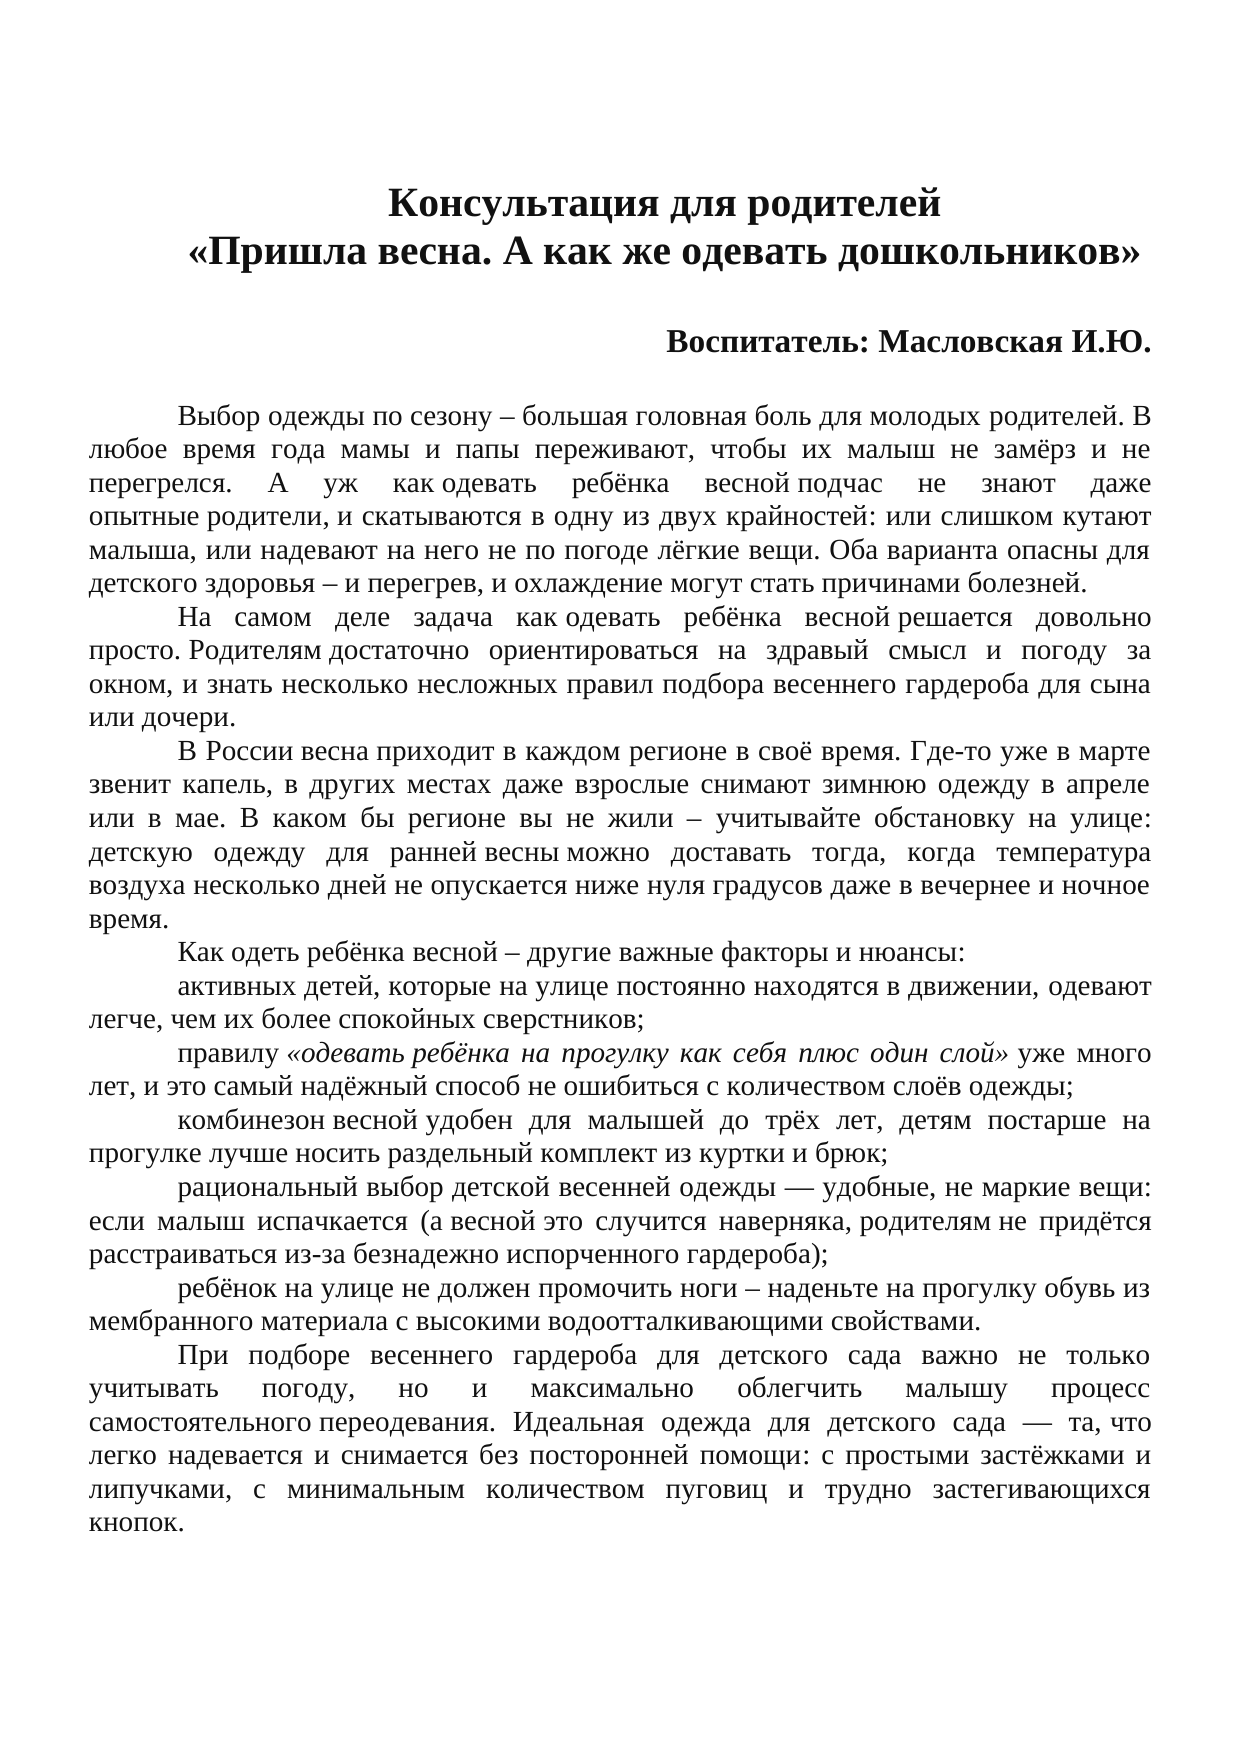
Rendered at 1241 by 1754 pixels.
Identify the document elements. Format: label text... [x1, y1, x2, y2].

text «Пришла весна. А как же одевать дошкольников» [89, 225, 1152, 273]
text комбинезон весной удобен для малышей до трёх лет, детям постарше на прогулке лучше носить раздельный комплект из куртки и брюк; [89, 1102, 1152, 1169]
text При подборе весеннего гардероба для детского сада важно не только учитывать погоду, но и максимально облегчить малышу процесс самостоятельного переодевания. Идеальная одежда для детского сада — та, что легко надевается и снимается без посторонней помощи: с простыми застёжками и липучками, с минимальным количеством пуговиц и трудно застегивающихся кнопок. [89, 1337, 1152, 1538]
text активных детей, которые на улице постоянно находятся в движении, одевают легче, чем их более спокойных сверстников; [89, 968, 1152, 1035]
text Выбор одежды по сезону – большая головная боль для молодых родителей. В любое время года мамы и папы переживают, чтобы их малыш не замёрз и не перегрелся. А уж как одевать ребёнка весной подчас не знают даже опытные родители, и скатываются в одну из двух крайностей: или слишком кутают малыша, или надевают на него не по погоде лёгкие вещи. Оба варианта опасны для детского здоровья – и перегрев, и охлаждение могут стать причинами болезней. [89, 398, 1152, 599]
text В России весна приходит в каждом регионе в своё время. Где-то уже в марте звенит капель, в других местах даже взрослые снимают зимнюю одежду в апреле или в мае. В каком бы регионе вы не жили – учитывайте обстановку на улице: детскую одежду для ранней весны можно доставать тогда, когда температура воздуха несколько дней не опускается ниже нуля градусов даже в вечернее и ночное время. [89, 733, 1152, 934]
text На самом деле задача как одевать ребёнка весной решается довольно просто. Родителям достаточно ориентироваться на здравый смысл и погоду за окном, и знать несколько несложных правил подбора весеннего гардероба для сына или дочери. [89, 599, 1152, 733]
text рациональный выбор детской весенней одежды — удобные, не маркие вещи: если малыш испачкается (а весной это случится наверняка, родителям не придётся расстраиваться из-за безнадежно испорченного гардероба); [89, 1169, 1152, 1270]
text Как одеть ребёнка весной – другие важные факторы и нюансы: [89, 934, 1152, 968]
text ребёнок на улице не должен промочить ноги – наденьте на прогулку обувь из мембранного материала с высокими водоотталкивающими свойствами. [89, 1270, 1152, 1337]
text Консультация для родителей [89, 177, 1152, 225]
text правилу «одевать ребёнка на прогулку как себя плюс один слой» уже много лет, и это самый надёжный способ не ошибиться с количеством слоёв одежды; [89, 1035, 1152, 1102]
text Воспитатель: Масловская И.Ю. [89, 321, 1152, 359]
